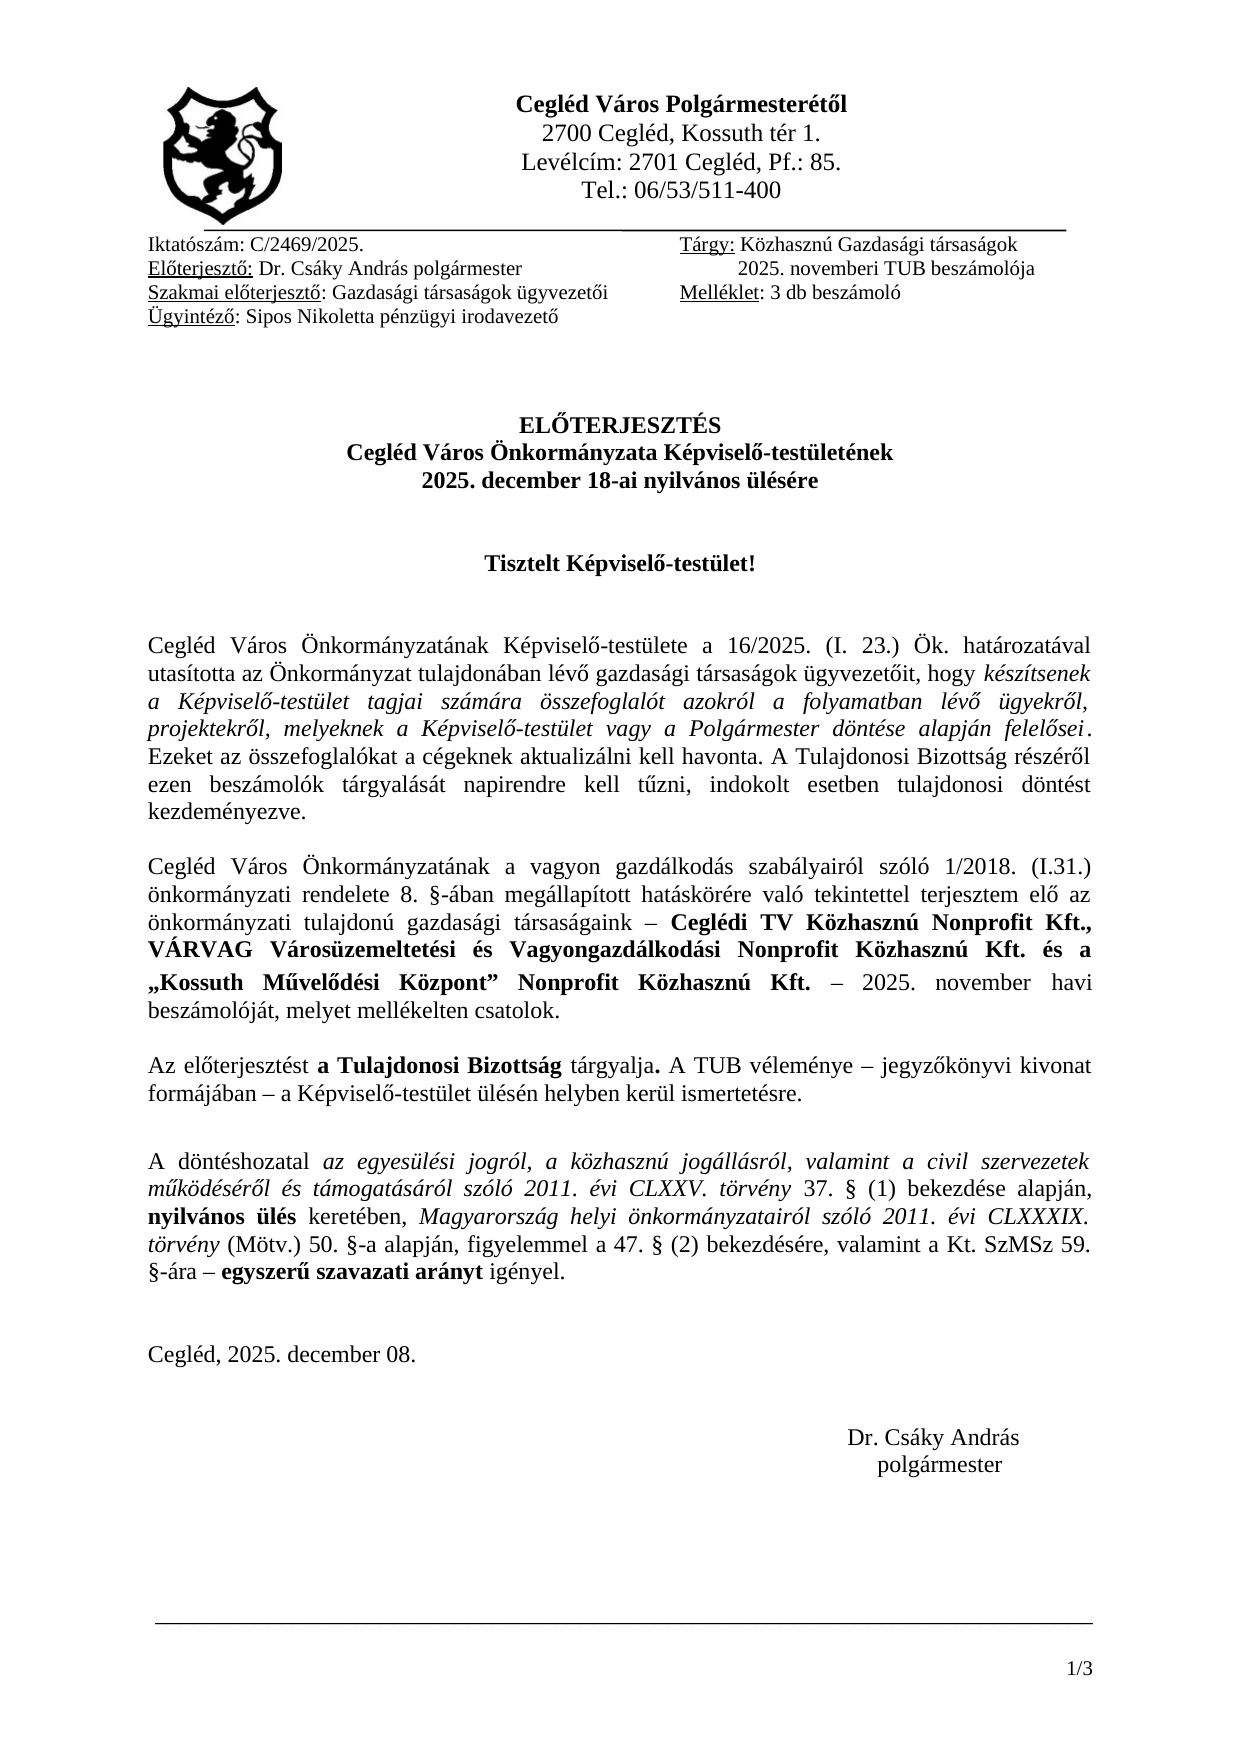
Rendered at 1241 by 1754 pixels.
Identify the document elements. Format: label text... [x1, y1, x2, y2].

text Előterjesztő: Dr. Csáky András polgármester 2025. novemberi TUB beszámolója [148, 256, 1092, 280]
text Iktatószám: C/2469/2025. Tárgy: Közhasznú Gazdasági társaságok [148, 232, 1092, 256]
text Ügyintéző: Sipos Nikoletta pénzügyi irodavezető [148, 304, 1092, 328]
text Cegléd Város Önkormányzata Képviselő-testületének [148, 438, 1092, 466]
text Szakmai előterjesztő: Gazdasági társaságok ügyvezetői Melléklet: 3 db beszámoló [148, 280, 1092, 304]
text A döntéshozatal az egyesülési jogról, a közhasznú jogállásról, valamint a civil szervezetek működéséről és támogatásáról szóló 2011. évi CLXXV. törvény 37. § (1) bekezdése alapján, nyilvános ülés keretében, Magyarország helyi önkormányzatairól szóló 2011. évi CLXXXIX. törvény (Mötv.) 50. §-a alapján, figyelemmel a 47. § (2) bekezdésére, valamint a Kt. SzMSz 59. §-ára – egyszerű szavazati arányt igényel. [148, 1147, 1093, 1285]
picture [163, 87, 282, 225]
text 2025. december 18-ai nyilvános ülésére [148, 466, 1092, 493]
text Cegléd Város Önkormányzatának a vagyon gazdálkodás szabályairól szóló 1/2018. (I.31.) önkormányzati rendelete 8. §-ában megállapított hatáskörére való tekintettel terjesztem elő az önkormányzati tulajdonú gazdasági társaságaink – Ceglédi TV Közhasznú Nonprofit Kft., VÁRVAG Városüzemeltetési és Vagyongazdálkodási Nonprofit Közhasznú Kft. és a „Kossuth Művelődési Központ” Nonprofit Közhasznú Kft. – 2025. november havi beszámolóját, melyet mellékelten csatolok. [148, 852, 1092, 1024]
text Dr. Csáky András [148, 1423, 1092, 1451]
text ELŐTERJESZTÉS [148, 411, 1092, 438]
text Tisztelt Képviselő-testület! [148, 549, 1092, 576]
text Cegléd Város Önkormányzatának Képviselő-testülete a 16/2025. (I. 23.) Ök. határozatával utasította az Önkormányzat tulajdonában lévő gazdasági társaságok ügyvezetőit, hogy készítsenek a Képviselő-testület tagjai számára összefoglalót azokról a folyamatban lévő ügyekről, projektekről, melyeknek a Képviselő-testület vagy a Polgármester döntése alapján felelősei. Ezeket az összefoglalókat a cégeknek aktualizálni kell havonta. A Tulajdonosi Bizottság részéről ezen beszámolók tárgyalását napirendre kell tűzni, indokolt esetben tulajdonosi döntést kezdeményezve. [148, 632, 1092, 825]
text Az előterjesztést a Tulajdonosi Bizottság tárgyalja. A TUB véleménye – jegyzőkönyvi kivonat formájában – a Képviselő-testület ülésén helyben kerül ismertetésre. [148, 1052, 1092, 1107]
text Cegléd, 2025. december 08. [148, 1340, 1092, 1368]
text polgármester [871, 1451, 1092, 1478]
